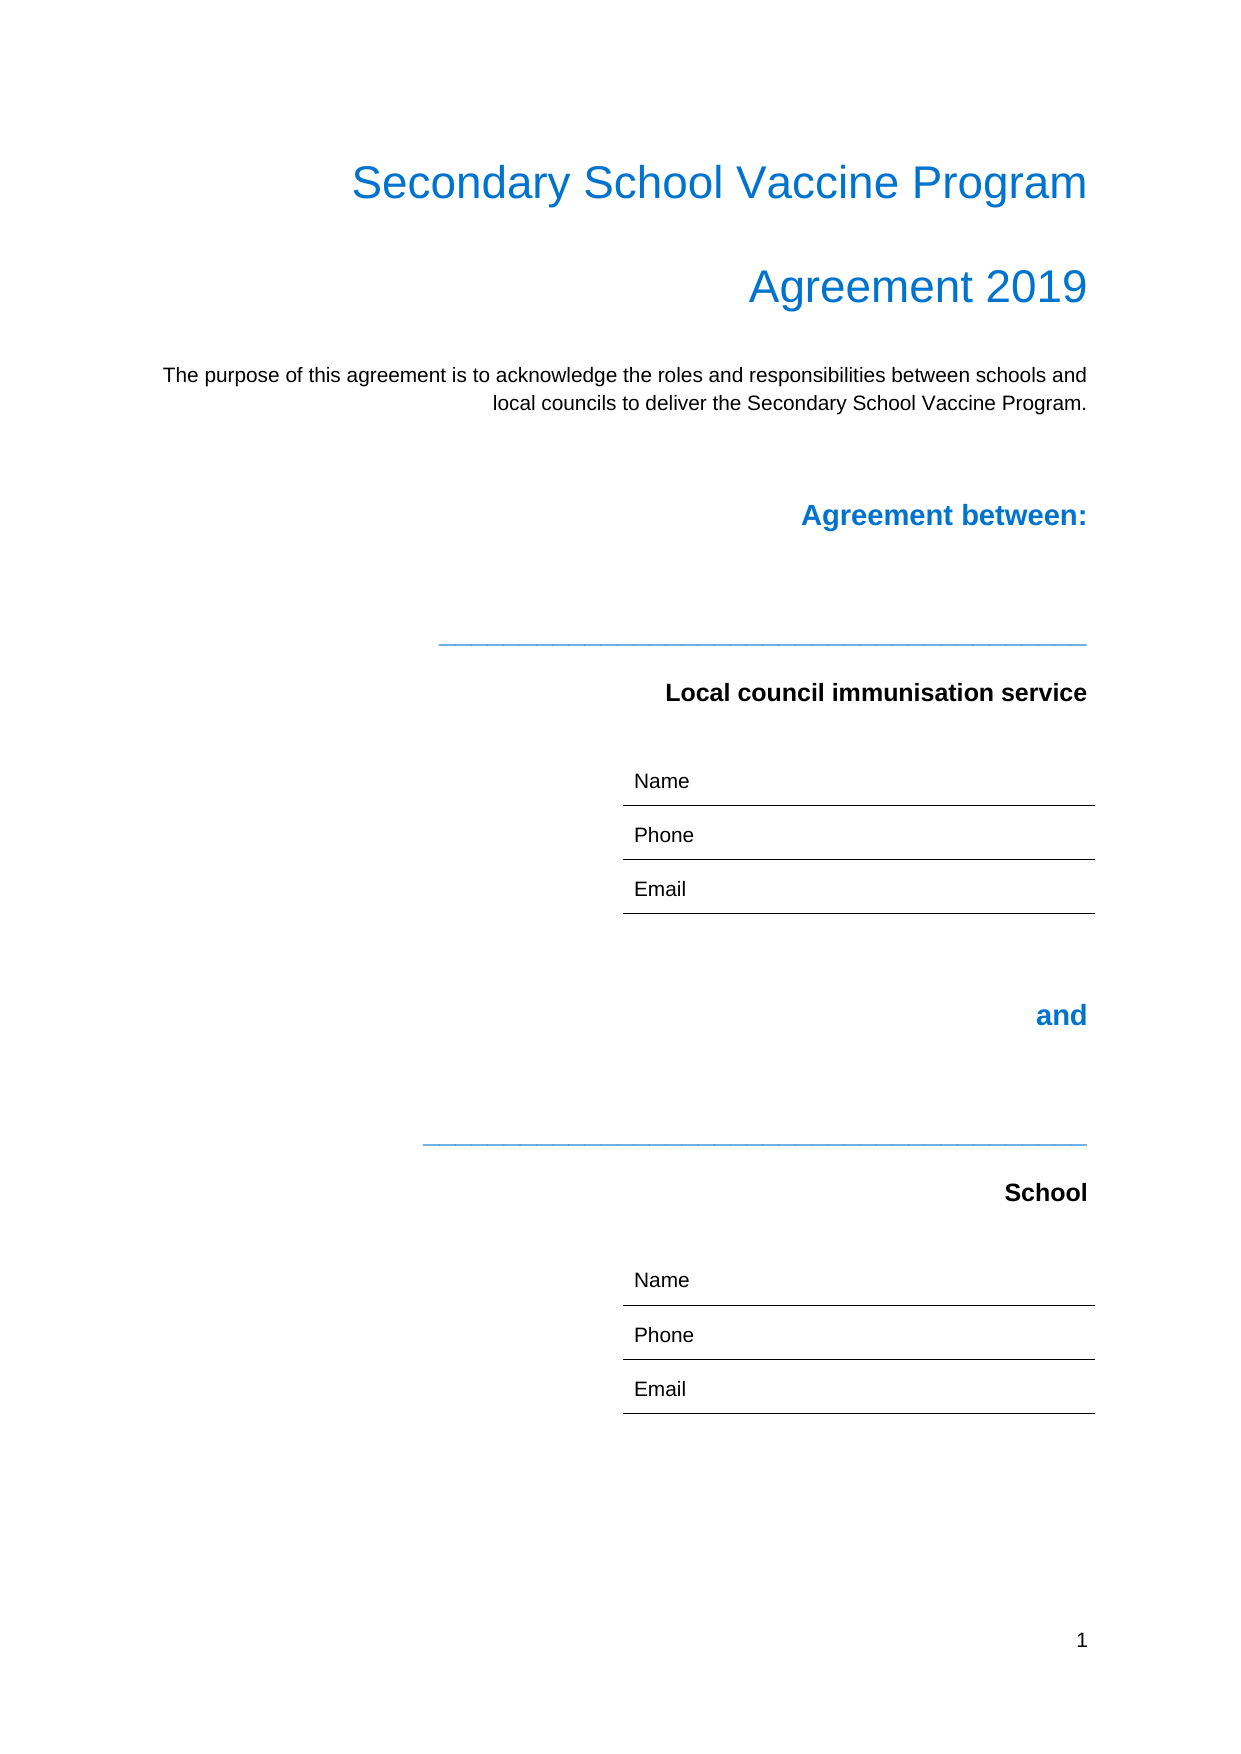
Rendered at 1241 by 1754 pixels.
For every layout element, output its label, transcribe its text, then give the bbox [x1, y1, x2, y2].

subtitle _________________________________________ [150, 1115, 1087, 1148]
table_cell Email [623, 1360, 1095, 1413]
subtitle Local council immunisation service [150, 678, 1087, 707]
table_cell Phone [623, 1306, 1095, 1359]
table_cell Phone [623, 806, 1095, 859]
subtitle Agreement between: [150, 498, 1087, 532]
text The purpose of this agreement is to acknowledge the roles and responsibilities between schools and local councils to deliver the Secondary School Vaccine Program. [150, 358, 1087, 414]
title Agreement 2019 [150, 254, 1087, 312]
title Secondary School Vaccine Program [150, 150, 1087, 208]
subtitle School [150, 1178, 1087, 1207]
subtitle ________________________________________ [150, 615, 1087, 649]
table_cell Email [623, 860, 1095, 913]
subtitle and [150, 998, 1087, 1031]
table_header Name [623, 1211, 1095, 1305]
table_header Name [623, 711, 1095, 805]
